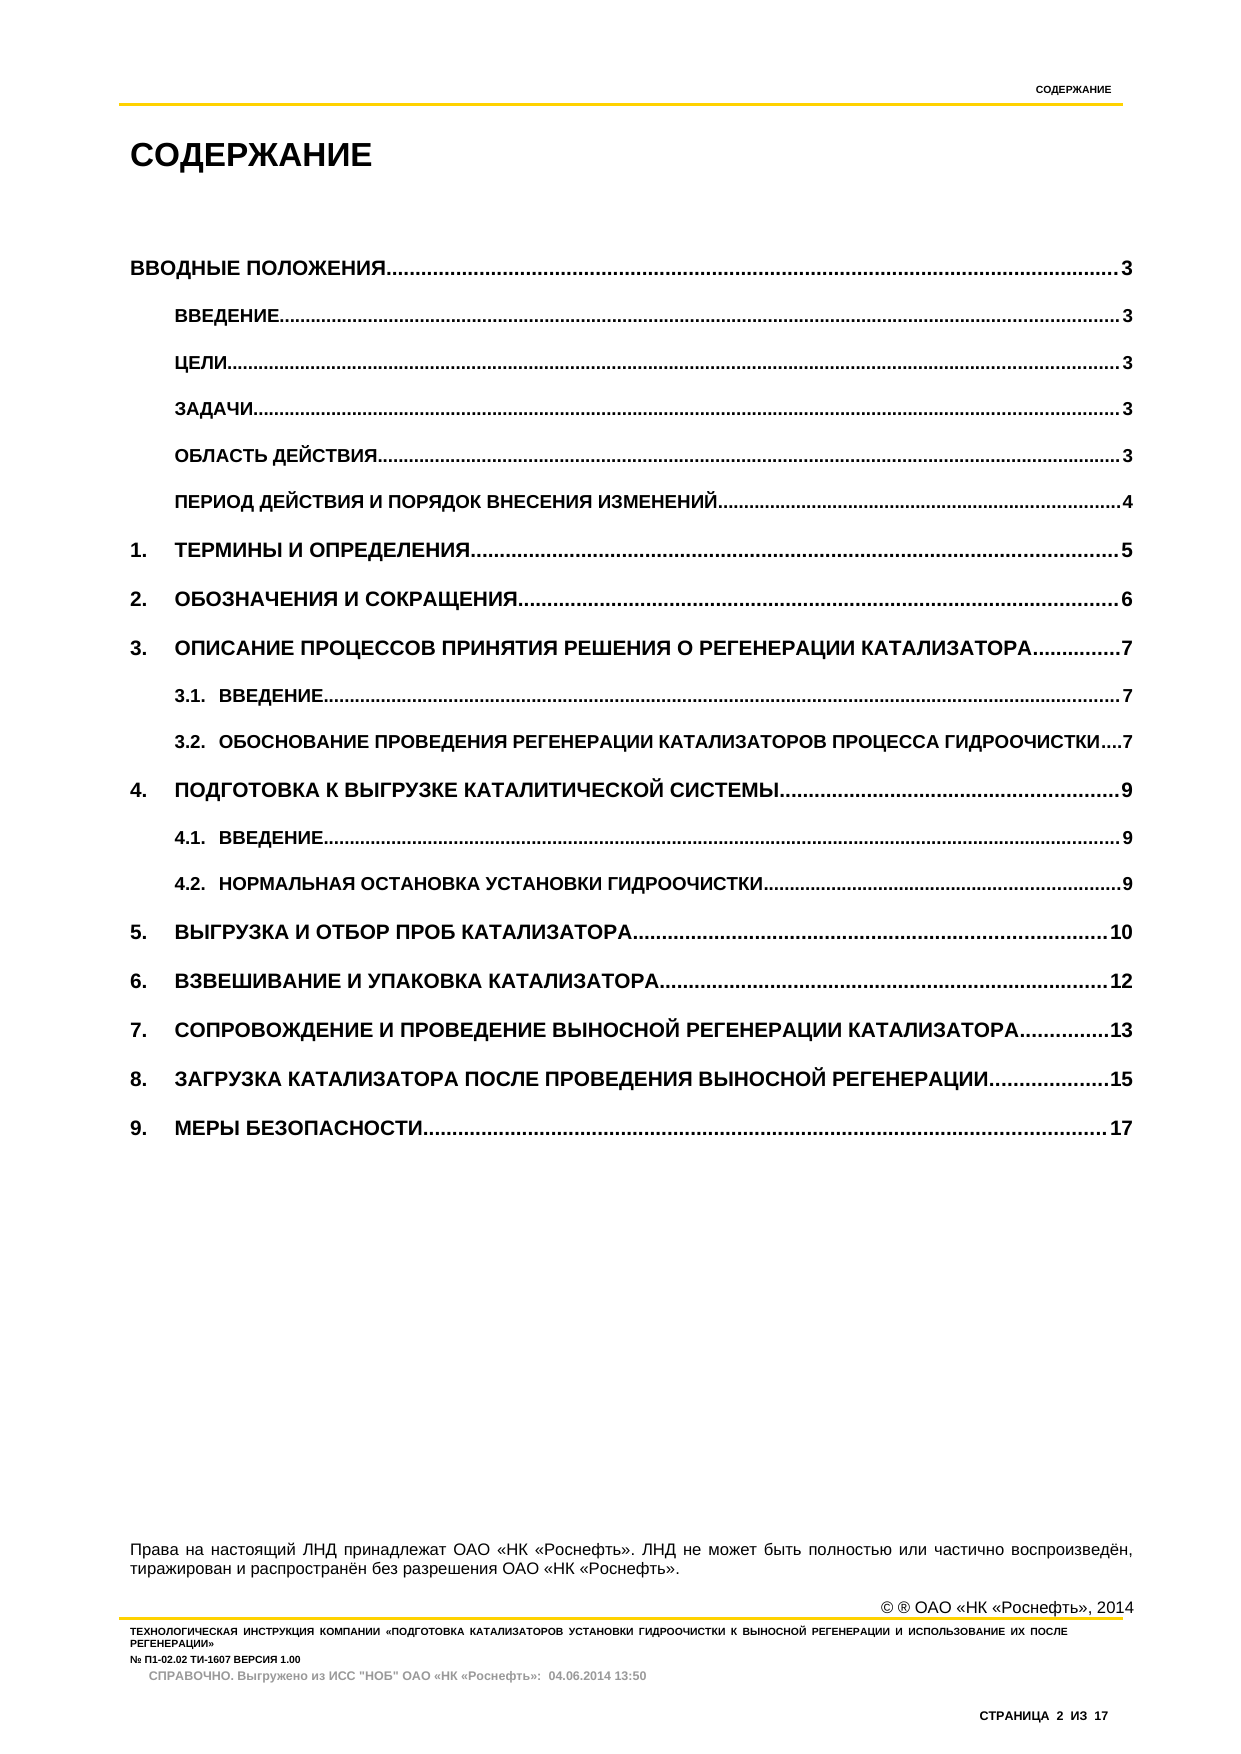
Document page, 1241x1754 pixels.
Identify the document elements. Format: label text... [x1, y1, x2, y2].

text 9. МЕРЫ БЕЗОПАСНОСТИ 17 [130, 1116, 1134, 1139]
text 7. СОПРОВОЖДЕНИЕ И ПРОВЕДЕНИЕ ВЫНОСНОЙ РЕГЕНЕРАЦИИ КАТАЛИЗАТОРА 13 [130, 1018, 1134, 1042]
text 6. ВЗВЕШИВАНИЕ И УПАКОВКА КАТАЛИЗАТОРА 12 [130, 969, 1134, 993]
text 4. ПОДГОТОВКА К ВЫГРУЗКЕ КАТАЛИТИЧЕСКОЙ СИСТЕМЫ 9 [130, 778, 1134, 802]
text ПЕРИОД ДЕЙСТВИЯ И ПОРЯДОК ВНЕСЕНИЯ ИЗМЕНЕНИЙ 4 [174, 491, 1134, 513]
text 3.2. ОБОСНОВАНИЕ ПРОВЕДЕНИЯ РЕГЕНЕРАЦИИ КАТАЛИЗАТОРОВ ПРОЦЕССА ГИДРООЧИСТКИ 7 [174, 731, 1134, 753]
text 2. ОБОЗНАЧЕНИЯ И СОКРАЩЕНИЯ 6 [130, 587, 1134, 611]
text 5. ВЫГРУЗКА И ОТБОР ПРОБ КАТАЛИЗАТОРА 10 [130, 920, 1134, 944]
text ВВЕДЕНИЕ 3 [174, 305, 1134, 326]
text 4.2. НОРМАЛЬНАЯ ОСТАНОВКА УСТАНОВКИ ГИДРООЧИСТКИ 9 [174, 873, 1134, 895]
text 3. ОПИСАНИЕ ПРОЦЕССОВ ПРИНЯТИЯ РЕШЕНИЯ О РЕГЕНЕРАЦИИ КАТАЛИЗАТОРА 7 [130, 636, 1134, 659]
text Содержание [130, 135, 1134, 173]
text 4.1. ВВЕДЕНИЕ 9 [174, 827, 1134, 848]
text ВВОДНЫЕ ПОЛОЖЕНИЯ 3 [130, 256, 1134, 280]
text ОБЛАСТЬ ДЕЙСТВИЯ 3 [174, 444, 1134, 466]
text 1. ТЕРМИНЫ И ОПРЕДЕЛЕНИЯ 5 [130, 538, 1134, 562]
text ЦЕЛИ 3 [174, 351, 1134, 373]
text 3.1. ВВЕДЕНИЕ 7 [174, 684, 1134, 706]
text 8. ЗАГРУЗКА КАТАЛИЗАТОРА ПОСЛЕ ПРОВЕДЕНИЯ ВЫНОСНОЙ РЕГЕНЕРАЦИИ 15 [130, 1067, 1134, 1091]
text ЗАДАЧИ 3 [174, 398, 1134, 419]
